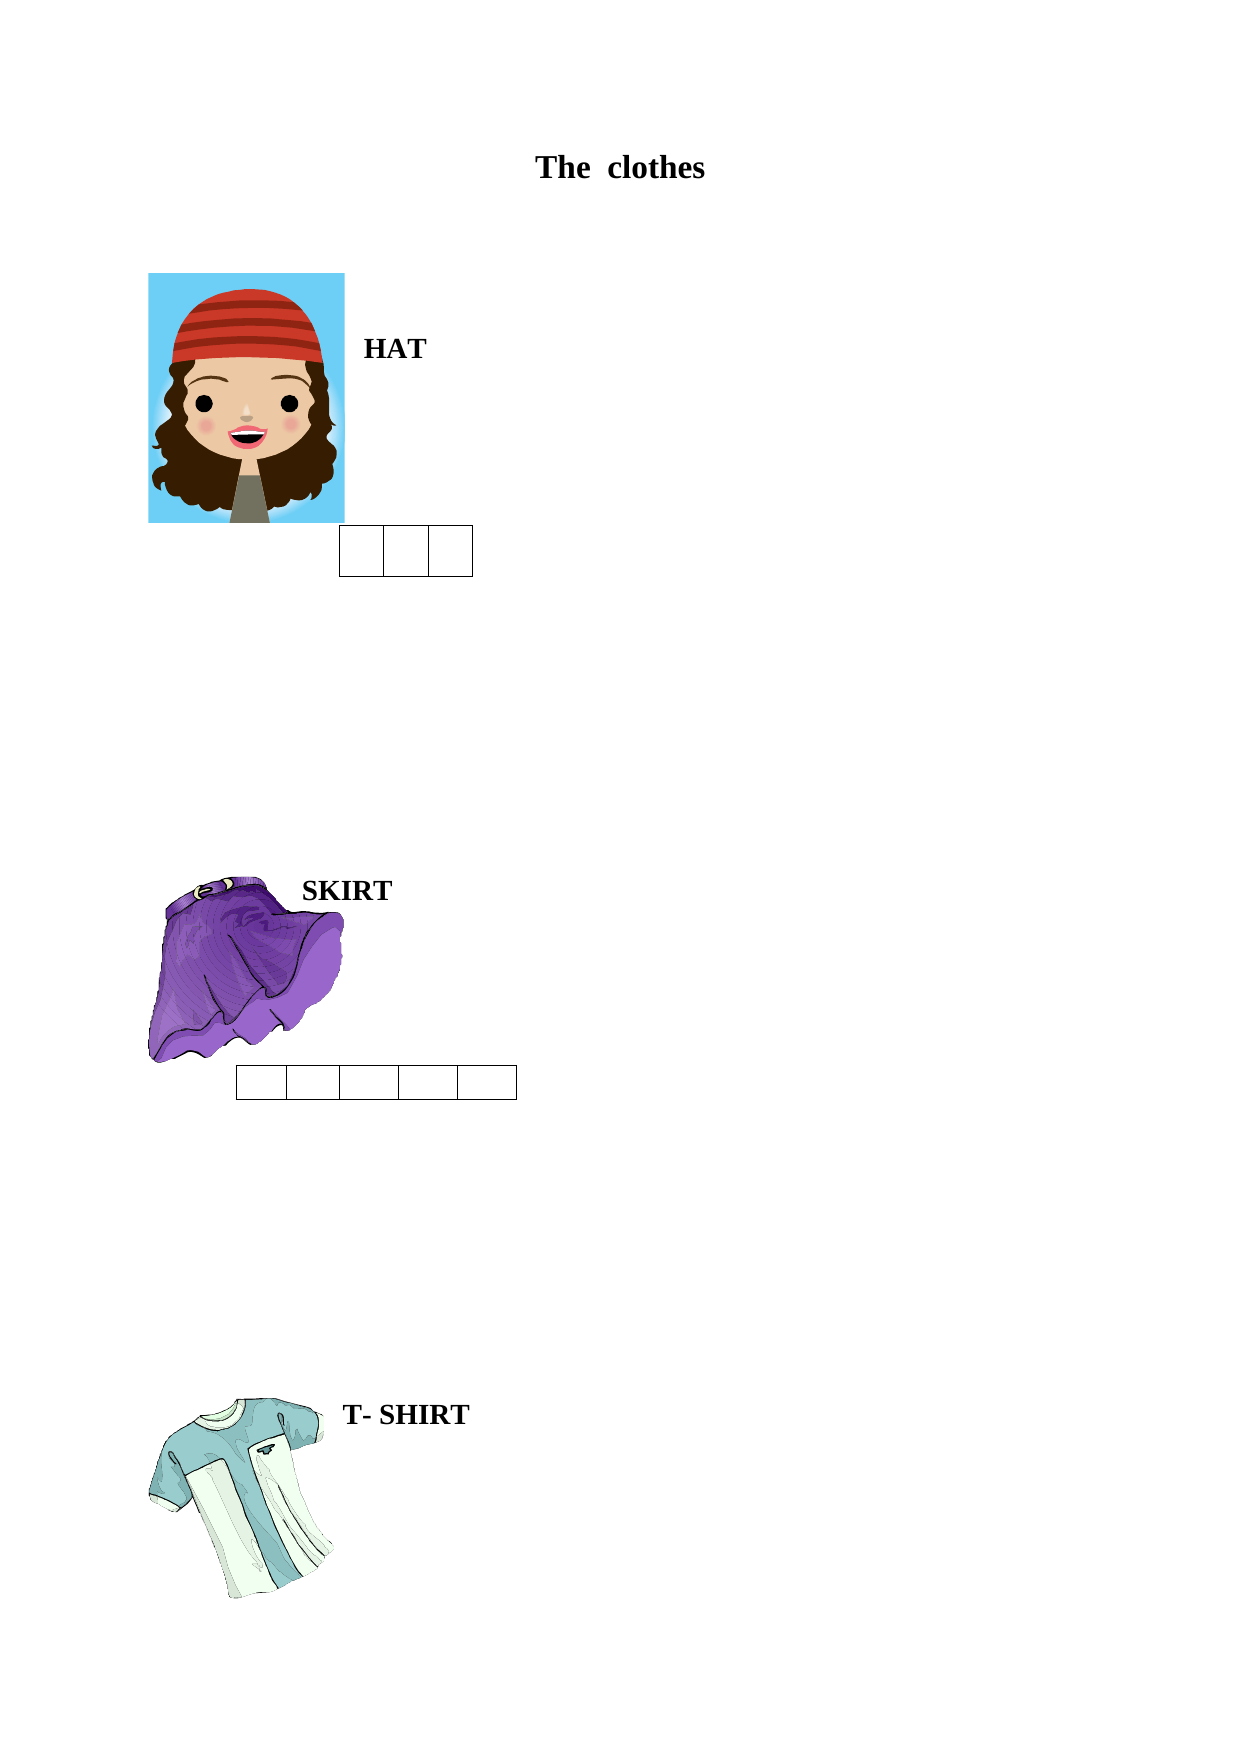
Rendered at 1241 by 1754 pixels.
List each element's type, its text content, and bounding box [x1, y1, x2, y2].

text SKIRT [148, 873, 1093, 907]
table_header [340, 1066, 398, 1099]
table_header [429, 526, 472, 576]
table_header [384, 526, 428, 576]
text HAT [148, 331, 1093, 365]
table_header [458, 1066, 516, 1099]
table_header [287, 1066, 339, 1099]
table_header [340, 526, 383, 576]
table_header [237, 1066, 286, 1099]
text The clothes [148, 148, 1093, 186]
text T- SHIRT [148, 1397, 1093, 1431]
table_header [399, 1066, 457, 1099]
